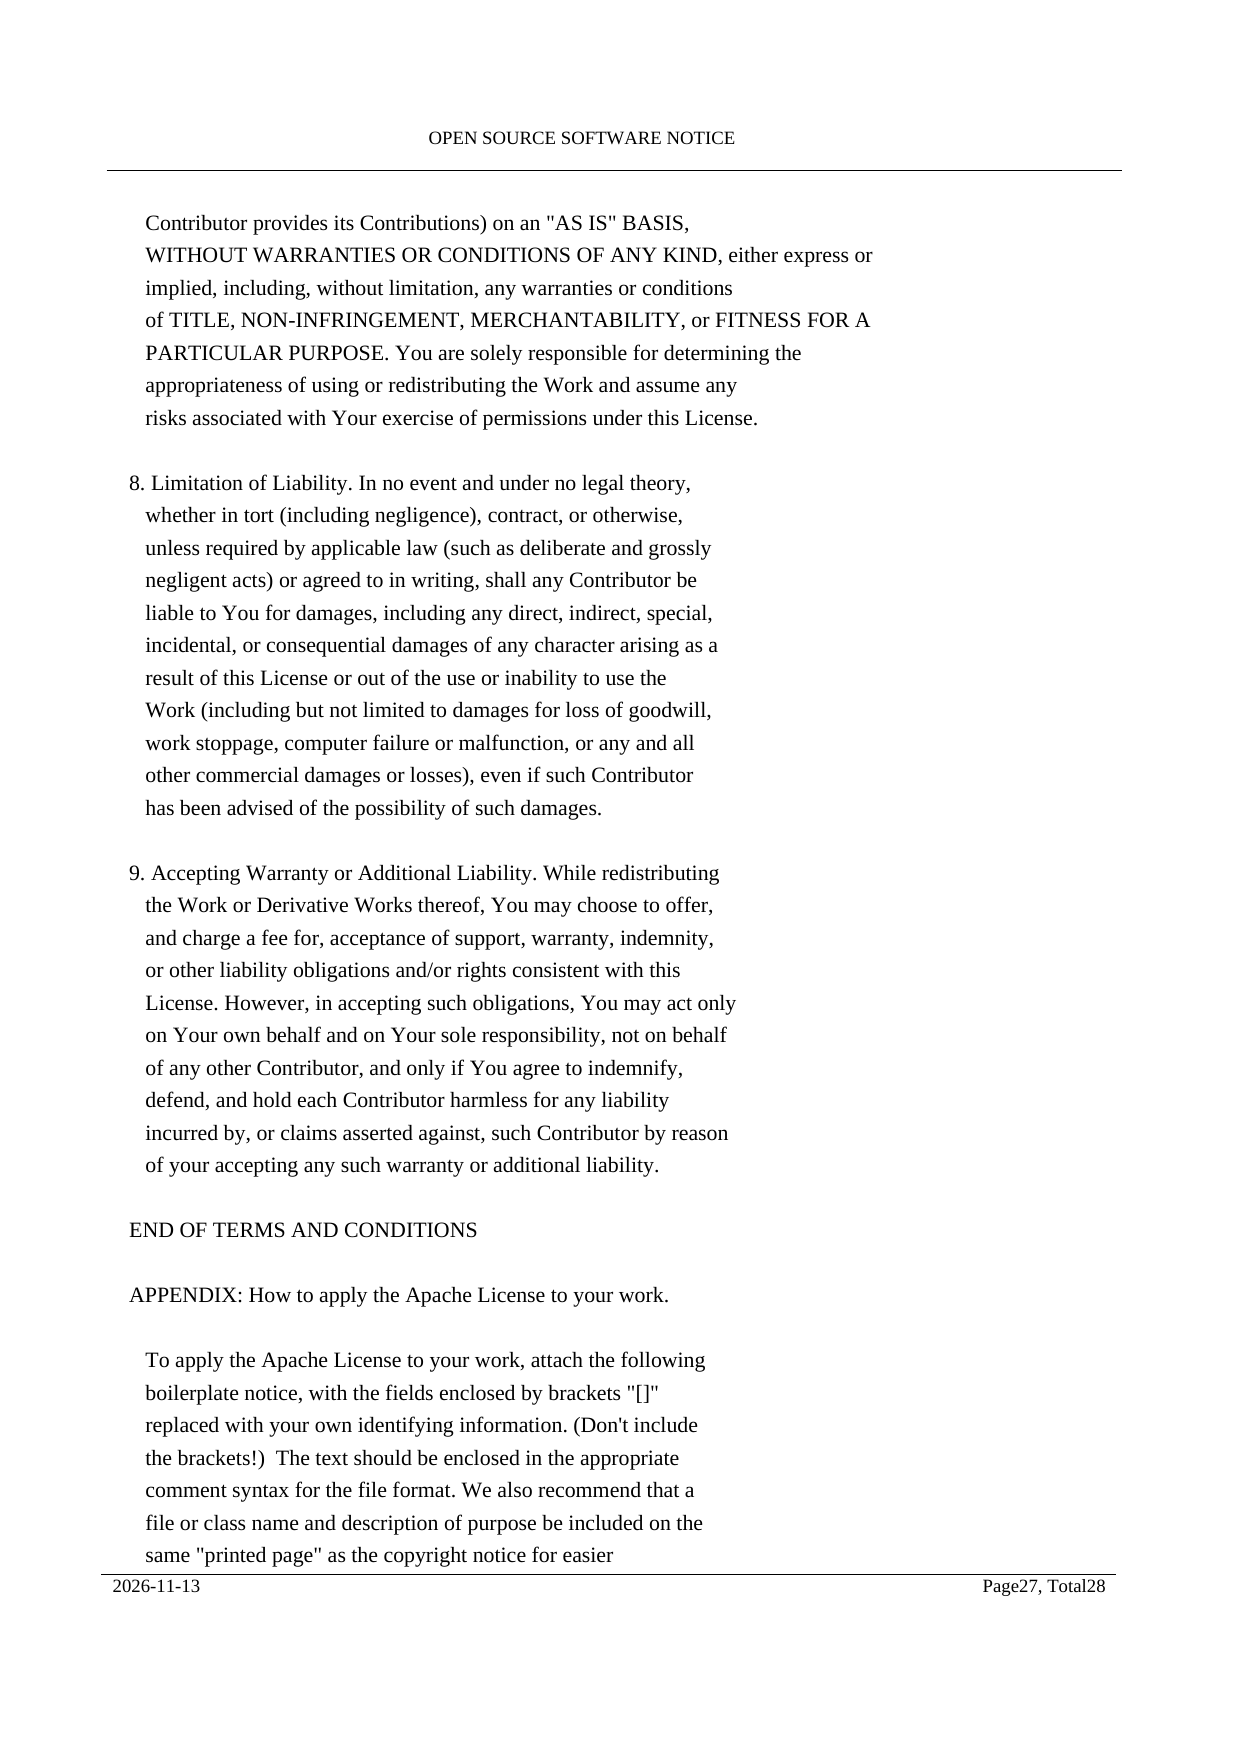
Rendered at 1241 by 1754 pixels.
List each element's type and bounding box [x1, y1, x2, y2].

text [112, 206, 1128, 1571]
